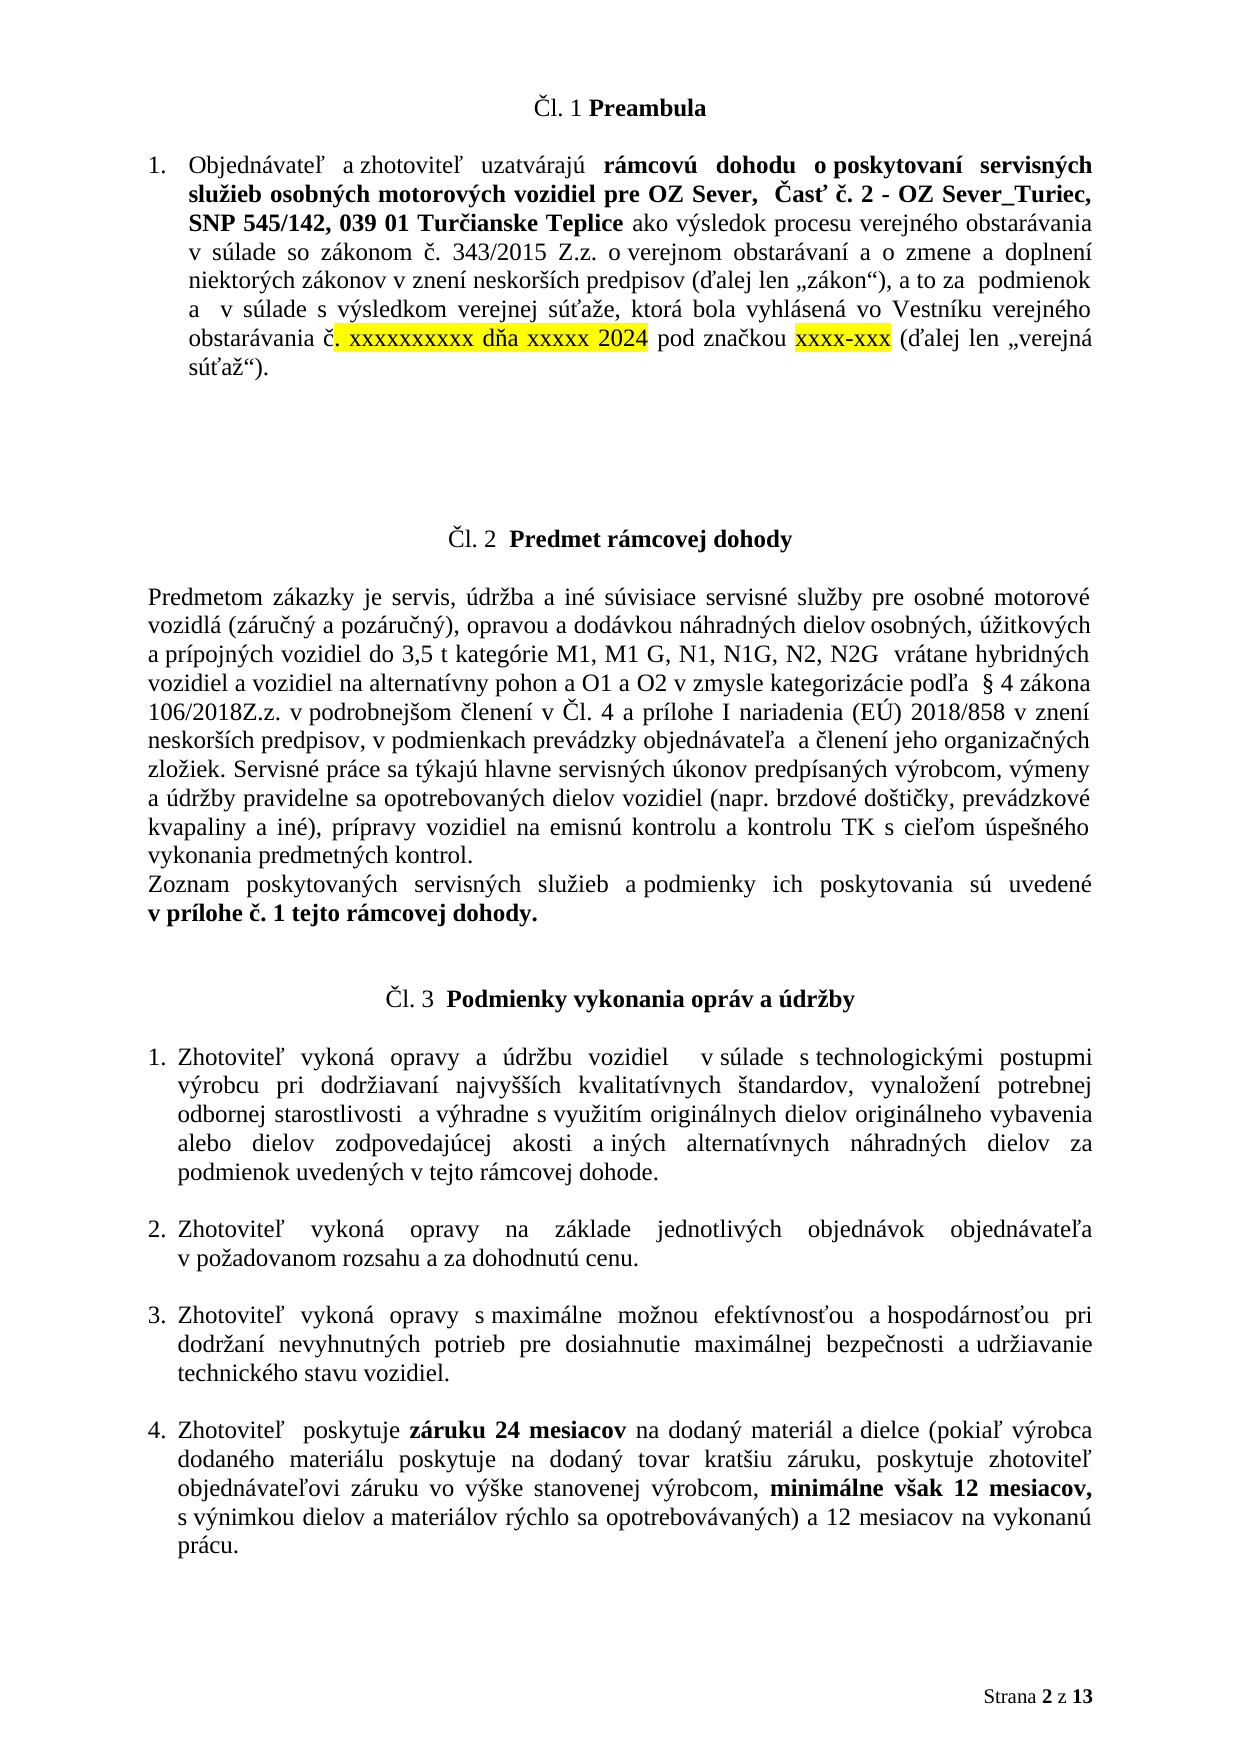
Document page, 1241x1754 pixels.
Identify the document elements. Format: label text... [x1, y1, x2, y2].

title 3. Zhotoviteľ vykoná opravy s maximálne možnou efektívnosťou a hospodárnosťou pri dodržaní nevyhnutných potrieb pre dosiahnutie maximálnej bezpečnosti a udržiavanie technického stavu vozidiel. [148, 1301, 1093, 1387]
text 4. Zhotoviteľ poskytuje záruku 24 mesiacov na dodaný materiál a dielce (pokiaľ výrobca dodaného materiálu poskytuje na dodaný tovar kratšiu záruku, poskytuje zhotoviteľ objednávateľovi záruku vo výške stanovenej výrobcom, minimálne však 12 mesiacov, s výnimkou dielov a materiálov rýchlo sa opotrebovávaných) a 12 mesiacov na vykonanú prácu. [148, 1416, 1093, 1559]
text Čl. 2 Predmet rámcovej dohody [148, 524, 1093, 553]
list Objednávateľ a zhotoviteľ uzatvárajú rámcovú dohodu o poskytovaní servisných služieb osobných motorových vozidiel pre OZ Sever, Časť č. 2 - OZ Sever_Turiec, SNP 545/142, 039 01 Turčianske Teplice ako výsledok procesu verejného obstarávania v súlade so zákonom č. 343/2015 Z.z. o verejnom obstarávaní a o zmene a doplnení niektorých zákonov v znení neskorších predpisov (ďalej len „zákon“), a to za podmienok a v súlade s výsledkom verejnej súťaže, ktorá bola vyhlásená vo Vestníku verejného obstarávania č. xxxxxxxxxx dňa xxxxx 2024 pod značkou xxxx-xxx (ďalej len „verejná súťaž“). [148, 151, 1093, 381]
title 1. Zhotoviteľ vykoná opravy a údržbu vozidiel v súlade s technologickými postupmi výrobcu pri dodržiavaní najvyšších kvalitatívnych štandardov, vynaložení potrebnej odbornej starostlivosti a výhradne s využitím originálnych dielov originálneho vybavenia alebo dielov zodpovedajúcej akosti a iných alternatívnych náhradných dielov za podmienok uvedených v tejto rámcovej dohode. [148, 1042, 1093, 1186]
text Zoznam poskytovaných servisných služieb a podmienky ich poskytovania sú uvedené v prílohe č. 1 tejto rámcovej dohody. [148, 869, 1093, 927]
text Čl. 3 Podmienky vykonania opráv a údržby [148, 984, 1093, 1013]
text Predmetom zákazky je servis, údržba a iné súvisiace servisné služby pre osobné motorové vozidlá (záručný a pozáručný), opravou a dodávkou náhradných dielov osobných, úžitkových a prípojných vozidiel do 3,5 t kategórie M1, M1 G, N1, N1G, N2, N2G vrátane hybridných vozidiel a vozidiel na alternatívny pohon a O1 a O2 v zmysle kategorizácie podľa § 4 zákona 106/2018Z.z. v podrobnejšom členení v Čl. 4 a prílohe I nariadenia (EÚ) 2018/858 v znení neskorších predpisov, v podmienkach prevádzky objednávateľa a členení jeho organizačných zložiek. Servisné práce sa týkajú hlavne servisných úkonov predpísaných výrobcom, výmeny a údržby pravidelne sa opotrebovaných dielov vozidiel (napr. brzdové doštičky, prevádzkové kvapaliny a iné), prípravy vozidiel na emisnú kontrolu a kontrolu TK s cieľom úspešného vykonania predmetných kontrol. [148, 582, 1091, 869]
title 2. Zhotoviteľ vykoná opravy na základe jednotlivých objednávok objednávateľa v požadovanom rozsahu a za dohodnutú cenu. [148, 1214, 1093, 1272]
text Čl. 1 Preambula [148, 93, 1093, 122]
